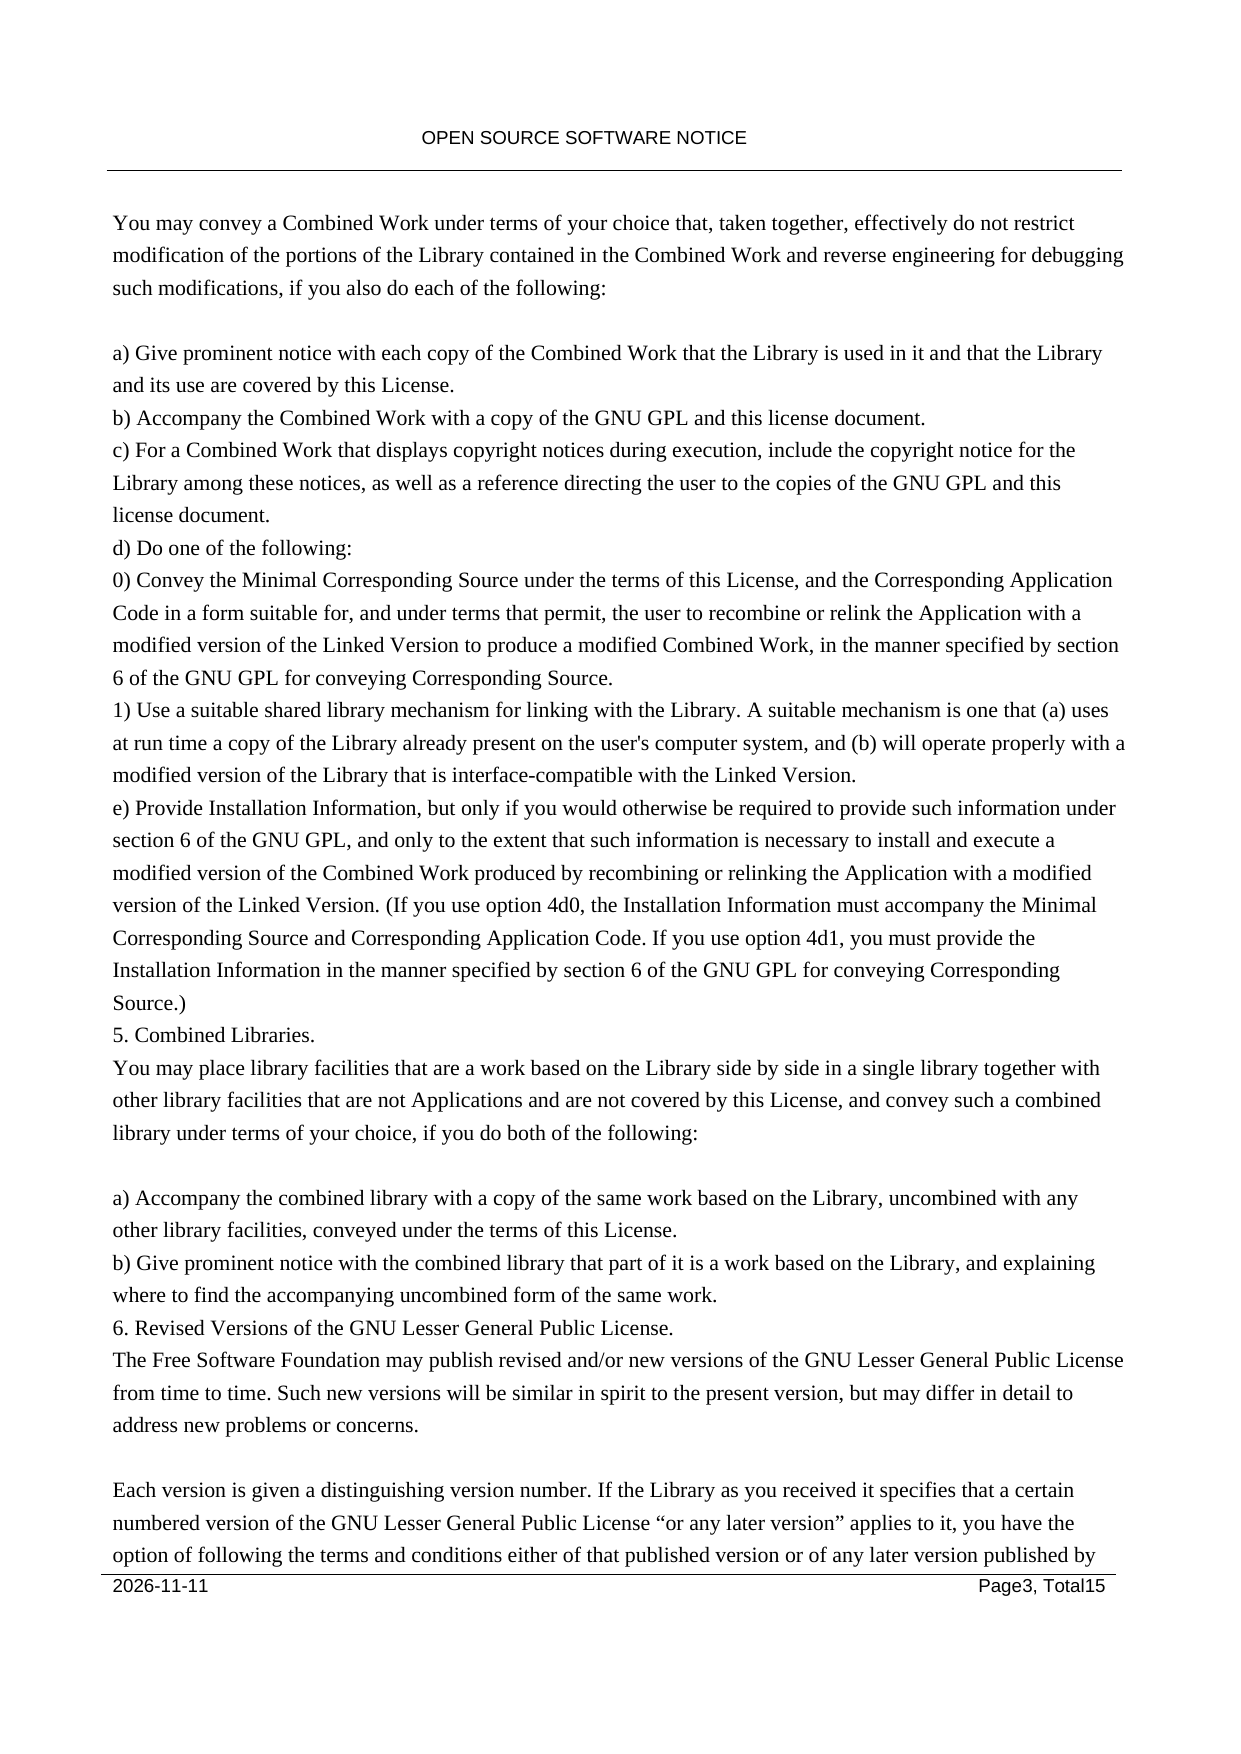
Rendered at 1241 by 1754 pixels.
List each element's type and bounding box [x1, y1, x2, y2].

text [112, 206, 1128, 1571]
